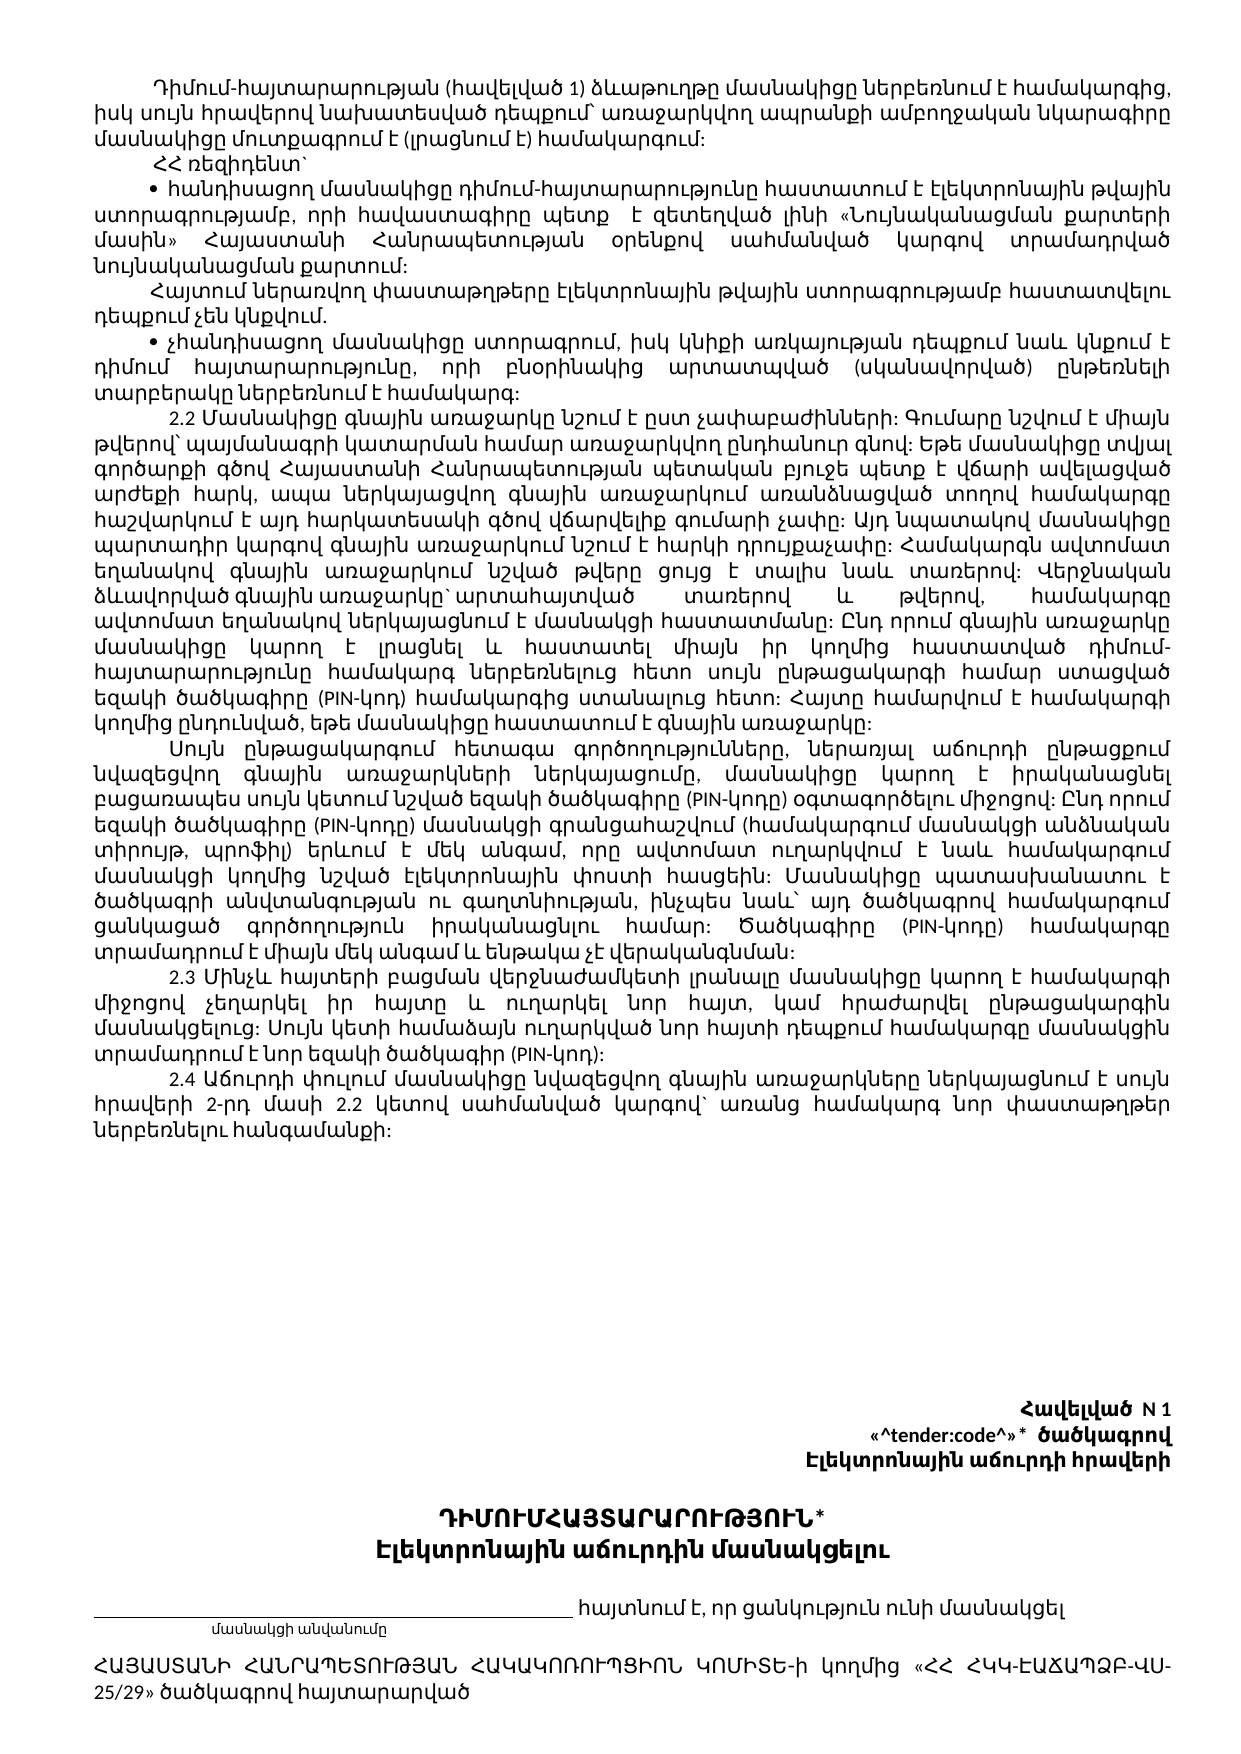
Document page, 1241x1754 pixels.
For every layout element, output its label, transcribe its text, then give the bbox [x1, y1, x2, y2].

text Հայտում ներառվող փաստաթղթերը էլեկտրոնային թվային ստորագրությամբ հաստատվելու դեպքում չեն կնքվում. [94, 278, 1171, 329]
text ՀԱՅԱՍՏԱՆԻ ՀԱՆՐԱՊԵՏՈՒԹՅԱՆ ՀԱԿԱԿՈՌՈՒՊՑԻՈՆ ԿՈՄԻՏԵ-ի կողմից «ՀՀ ՀԿԿ-ԷԱՃԱՊՁԲ-ՎՍ-25/29» ծածկագրով հայտարարված [94, 1651, 1171, 1704]
text Սույն ընթացակարգում հետագա գործողությունները, ներառյալ աճուրդի ընթացքում նվազեցվող գնային առաջարկների ներկայացումը, մասնակիցը կարող է իրականացնել բացառապես սույն կետում նշված եզակի ծածկագիրը (PIN-կոդը) օգտագործելու միջոցով: Ընդ որում եզակի ծածկագիրը (PIN-կոդը) մասնակցի գրանցահաշվում (համակարգում մասնակցի անձնական տիրույթ, պրոֆիլ) երևում է մեկ անգամ, որը ավտոմատ ուղարկվում է նաև համակարգում մասնակցի կողմից նշված էլեկտրոնային փոստի հասցեին: Մասնակիցը պատասխանատու է ծածկագրի անվտանգության ու գաղտնիության, ինչպես նաև՝ այդ ծածկագրով համակարգում ցանկացած գործողություն իրականացնլու համար: Ծածկագիրը (PIN-կոդը) համակարգը տրամադրում է միայն մեկ անգամ և ենթակա չէ վերականգնման: [94, 736, 1171, 964]
text ՀՀ ռեզիդենտ` [94, 151, 1171, 177]
text հայտնում է, որ ցանկություն ունի մասնակցել [94, 1595, 1171, 1620]
list չհանդիսացող մասնակիցը ստորագրում, իսկ կնիքի առկայության դեպքում նաև կնքում է դիմում հայտարարությունը, որի բնօրինակից արտատպված (սկանավորված) ընթեռնելի տարբերակը ներբեռնում է համակարգ: [94, 329, 1171, 405]
text Դիմում-հայտարարության (հավելված 1) ձևաթուղթը մասնակիցը ներբեռնում է համակարգից, իսկ սույն հրավերով նախատեսված դեպքում՝ առաջարկվող ապրանքի ամբողջական նկարագիրը մասնակիցը մուտքագրում է (լրացնում է) համակարգում: [94, 75, 1171, 151]
text 2.3 Մինչև հայտերի բացման վերջնաժամկետի լրանալը մասնակիցը կարող է համակարգի միջոցով չեղարկել իր հայտը և ուղարկել նոր հայտ, կամ հրաժարվել ընթացակարգին մասնակցելուց: Սույն կետի համաձայն ուղարկված նոր հայտի դեպքում համակարգը մասնակցին տրամադրում է նոր եզակի ծածկագիր (PIN-կոդ): [94, 964, 1171, 1066]
text մասնակցի անվանումը [94, 1620, 1171, 1651]
text 2.2 Մասնակիցը գնային առաջարկը նշում է ըստ չափաբաժինների: Գումարը նշվում է միայն թվերով՝ պայմանագրի կատարման համար առաջարկվող ընդհանուր գնով: Եթե մասնակիցը տվյալ գործարքի գծով Հայաստանի Հանրապետության պետական բյուջե պետք է վճարի ավելացված արժեքի հարկ, ապա ներկայացվող գնային առաջարկում առանձնացված տողով համակարգը հաշվարկում է այդ հարկատեսակի գծով վճարվելիք գումարի չափը: Այդ նպատակով մասնակիցը պարտադիր կարգով գնային առաջարկում նշում է հարկի դրույքաչափը: Համակարգն ավտոմատ եղանակով գնային առաջարկում նշված թվերը ցույց է տալիս նաև տառերով: Վերջնական ձևավորված գնային առաջարկը` արտահայտված տառերով և թվերով, համակարգը ավտոմատ եղանակով ներկայացնում է մասնակցի հաստատմանը: Ընդ որում գնային առաջարկը մասնակիցը կարող է լրացնել և հաստատել միայն իր կողմից հաստատված դիմում-հայտարարությունը համակարգ ներբեռնելուց հետո սույն ընթացակարգի համար ստացված եզակի ծածկագիրը (PIN-կոդ) համակարգից ստանալուց հետո: Հայտը համարվում է համակարգի կողմից ընդունված, եթե մասնակիցը հաստատում է գնային առաջարկը: [94, 405, 1171, 736]
text ԴԻՄՈՒՄՀԱՅՏԱՐԱՐՈՒԹՅՈՒՆ* [94, 1503, 1171, 1534]
text «^tender:code^»* ծածկագրով [94, 1422, 1171, 1447]
list հանդիսացող մասնակիցը դիմում-հայտարարությունը հաստատում է էլեկտրոնային թվային ստորագրությամբ, որի հավաստագիրը պետք է զետեղված լինի «Նույնականացման քարտերի մասին» Հայաստանի Հանրապետության օրենքով սահմանված կարգով տրամադրված նույնականացման քարտում: [94, 177, 1171, 278]
text 2.4 Աճուրդի փուլում մասնակիցը նվազեցվող գնային առաջարկները ներկայացնում է սույն հրավերի 2-րդ մասի 2.2 կետով սահմանված կարգով` առանց համակարգ նոր փաստաթղթեր ներբեռնելու հանգամանքի: [94, 1066, 1171, 1142]
text Էլեկտրոնային աճուրդի հրավերի [94, 1447, 1171, 1473]
text Հավելված N 1 [94, 1397, 1171, 1422]
subtitle Էլեկտրոնային աճուրդին մասնակցելու [94, 1534, 1171, 1564]
